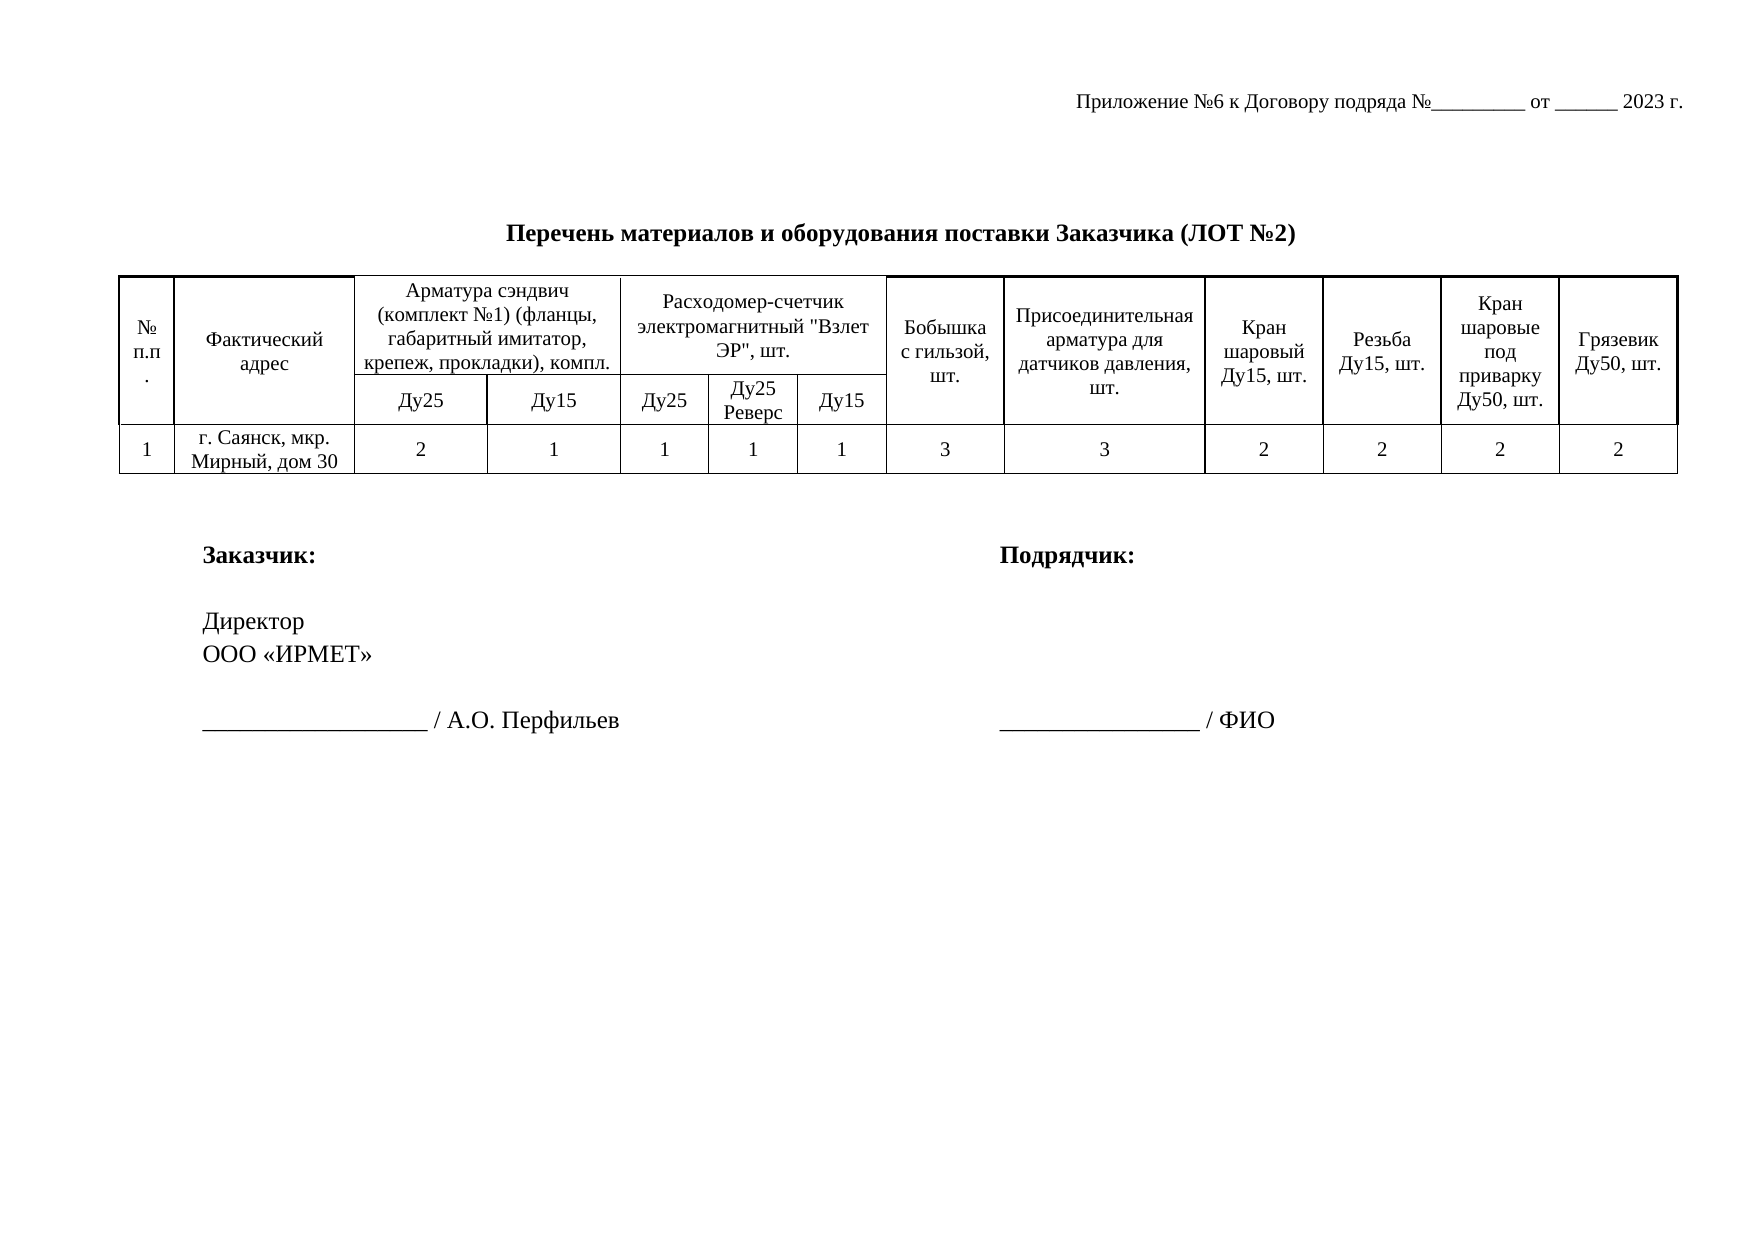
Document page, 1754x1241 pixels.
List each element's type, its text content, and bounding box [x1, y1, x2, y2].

table_header Арматура сэндвич (комплект №1) (фланцы, габаритный имитатор, крепеж, прокладки), компл. [355, 276, 620, 374]
table_cell 1 [621, 425, 708, 473]
table_cell 1 [798, 425, 886, 473]
table_cell Ду15 [798, 375, 886, 424]
table_cell 3 [1005, 425, 1204, 473]
table_header Фактический адрес [175, 278, 354, 424]
text Перечень материалов и оборудования поставки Заказчика (ЛОТ №2) [118, 218, 1683, 247]
table_cell 1 [488, 425, 620, 473]
table_header Подрядчик: ________________ / ФИО [914, 540, 1712, 738]
table_header № п.п. [120, 278, 173, 424]
table_cell Ду25 Реверс [709, 375, 797, 424]
table_cell Ду25 [621, 375, 708, 424]
table_header Кран шаровые под приварку Ду50, шт. [1442, 278, 1558, 424]
table_cell 2 [1324, 425, 1441, 473]
table_header Бобышка с гильзой, шт. [887, 278, 1003, 424]
table_cell Ду25 [355, 375, 486, 424]
table_header Грязевик Ду50, шт. [1560, 278, 1676, 424]
table_cell Ду15 [488, 375, 620, 424]
table_cell 1 [120, 425, 174, 473]
table_cell г. Саянск, мкр. Мирный, дом 30 [175, 425, 354, 473]
table_header Резьба Ду15, шт. [1324, 278, 1440, 424]
table_header Расходомер-счетчик электромагнитный "Взлет ЭР", шт. [620, 276, 886, 374]
table_cell 2 [1206, 425, 1323, 473]
table_cell 2 [355, 425, 487, 473]
table_cell 2 [1442, 425, 1559, 473]
table_cell 3 [887, 425, 1004, 473]
table_header Кран шаровый Ду15, шт. [1206, 278, 1322, 424]
table_header Заказчик: Директор ООО «ИРМЕТ» __________________ / А.О. Перфильев [117, 540, 914, 738]
text Приложение №6 к Договору подряда №_________ от ______ 2023 г. [118, 89, 1683, 113]
table_header Присоединительная арматура для датчиков давления, шт. [1005, 278, 1204, 424]
table_cell 1 [709, 425, 797, 473]
table_cell 2 [1560, 425, 1677, 473]
